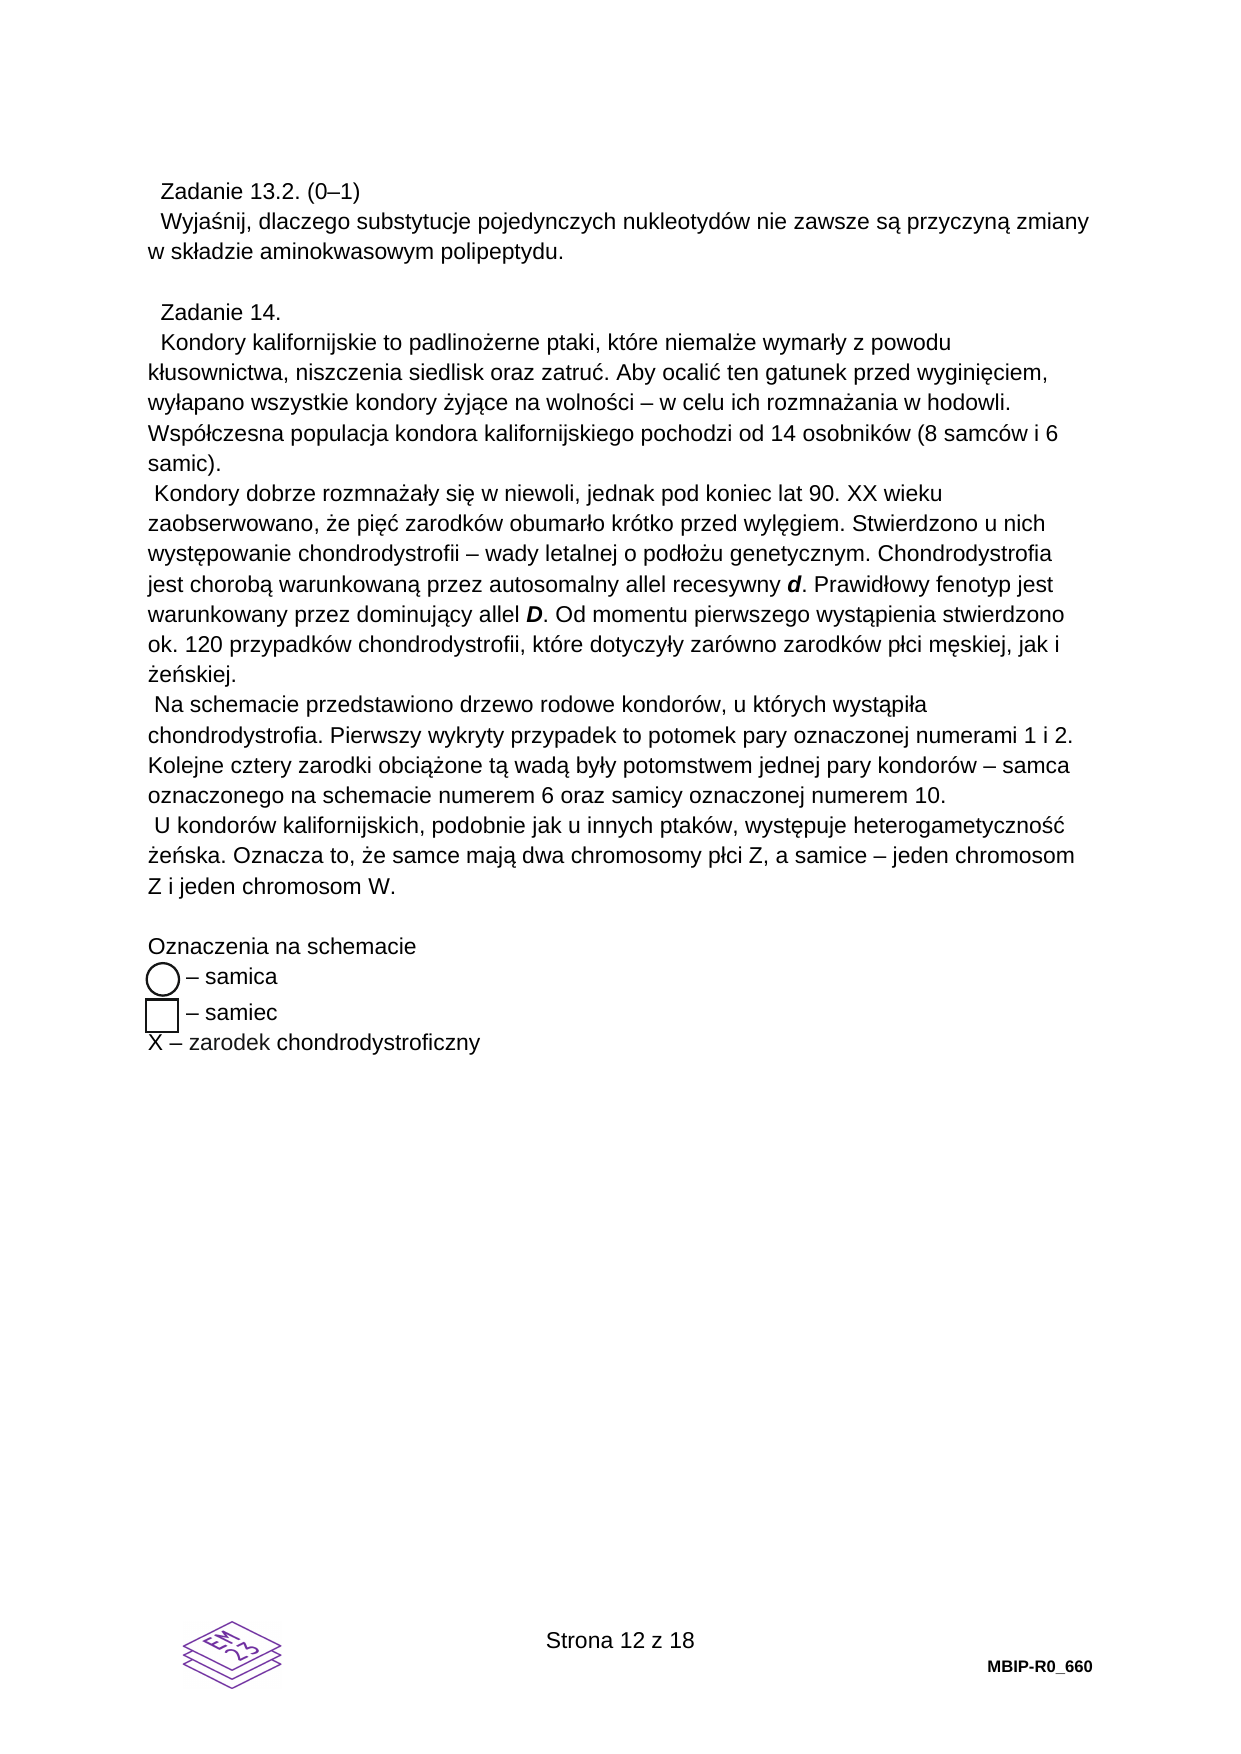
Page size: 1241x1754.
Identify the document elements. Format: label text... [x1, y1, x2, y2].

text – samiec [179, 999, 1093, 1025]
text – samica [171, 963, 1093, 989]
text X – zarodek chondrodystroficzny [148, 1029, 1093, 1055]
picture [182, 1621, 282, 1689]
text U kondorów kalifornijskich, podobnie jak u innych ptaków, występuje heterogametyczność żeńska. Oznacza to, że samce mają dwa chromosomy płci Z, a samice – jeden chromosom Z i jeden chromosom W. [148, 812, 1093, 899]
text Wyjaśnij, dlaczego substytucje pojedynczych nukleotydów nie zawsze są przyczyną zmiany w składzie aminokwasowym polipeptydu. [148, 208, 1093, 264]
text Kondory kalifornijskie to padlinożerne ptaki, które niemalże wymarły z powodu kłusownictwa, niszczenia siedlisk oraz zatruć. Aby ocalić ten gatunek przed wyginięciem, wyłapano wszystkie kondory żyjące na wolności – w celu ich rozmnażania w hodowli. Współczesna populacja kondora kalifornijskiego pochodzi od 14 osobników (8 samców i 6 samic). [148, 329, 1093, 476]
text Zadanie 14. [148, 299, 1093, 325]
text Zadanie 13.2. (0–1) [148, 178, 1093, 204]
text Oznaczenia na schemacie [148, 933, 1093, 959]
text Na schemacie przedstawiono drzewo rodowe kondorów, u których wystąpiła chondrodystrofia. Pierwszy wykryty przypadek to potomek pary oznaczonej numerami 1 i 2. Kolejne cztery zarodki obciążone tą wadą były potomstwem jednej pary kondorów – samca oznaczonego na schemacie numerem 6 oraz samicy oznaczonej numerem 10. [148, 691, 1093, 808]
text Kondory dobrze rozmnażały się w niewoli, jednak pod koniec lat 90. XX wieku zaobserwowano, że pięć zarodków obumarło krótko przed wylęgiem. Stwierdzono u nich występowanie chondrodystrofii – wady letalnej o podłożu genetycznym. Chondrodystrofia jest chorobą warunkowaną przez autosomalny allel recesywny d. Prawidłowy fenotyp jest warunkowany przez dominujący allel D. Od momentu pierwszego wystąpienia stwierdzono ok. 120 przypadków chondrodystrofii, które dotyczyły zarówno zarodków płci męskiej, jak i żeńskiej. [148, 480, 1093, 687]
